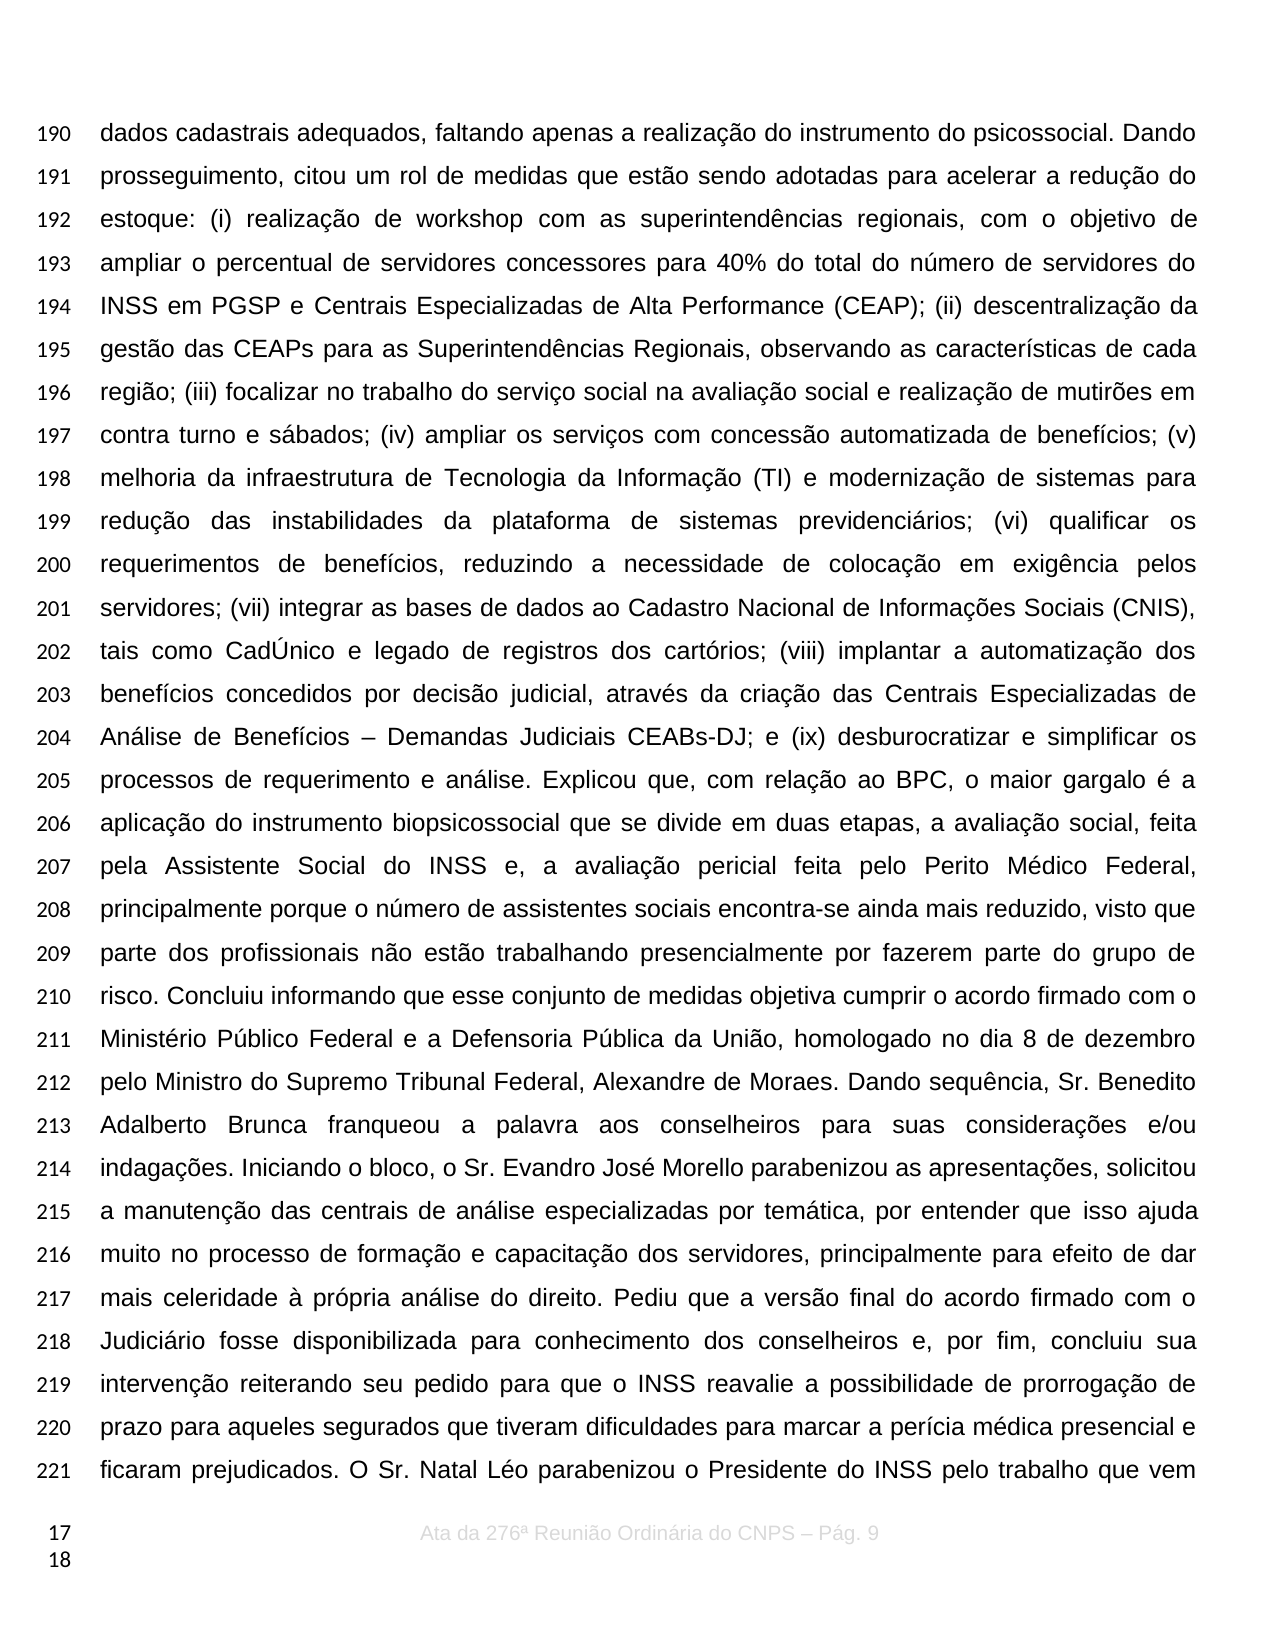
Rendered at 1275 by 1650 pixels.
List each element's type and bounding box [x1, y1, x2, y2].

text [99, 118, 1198, 1484]
